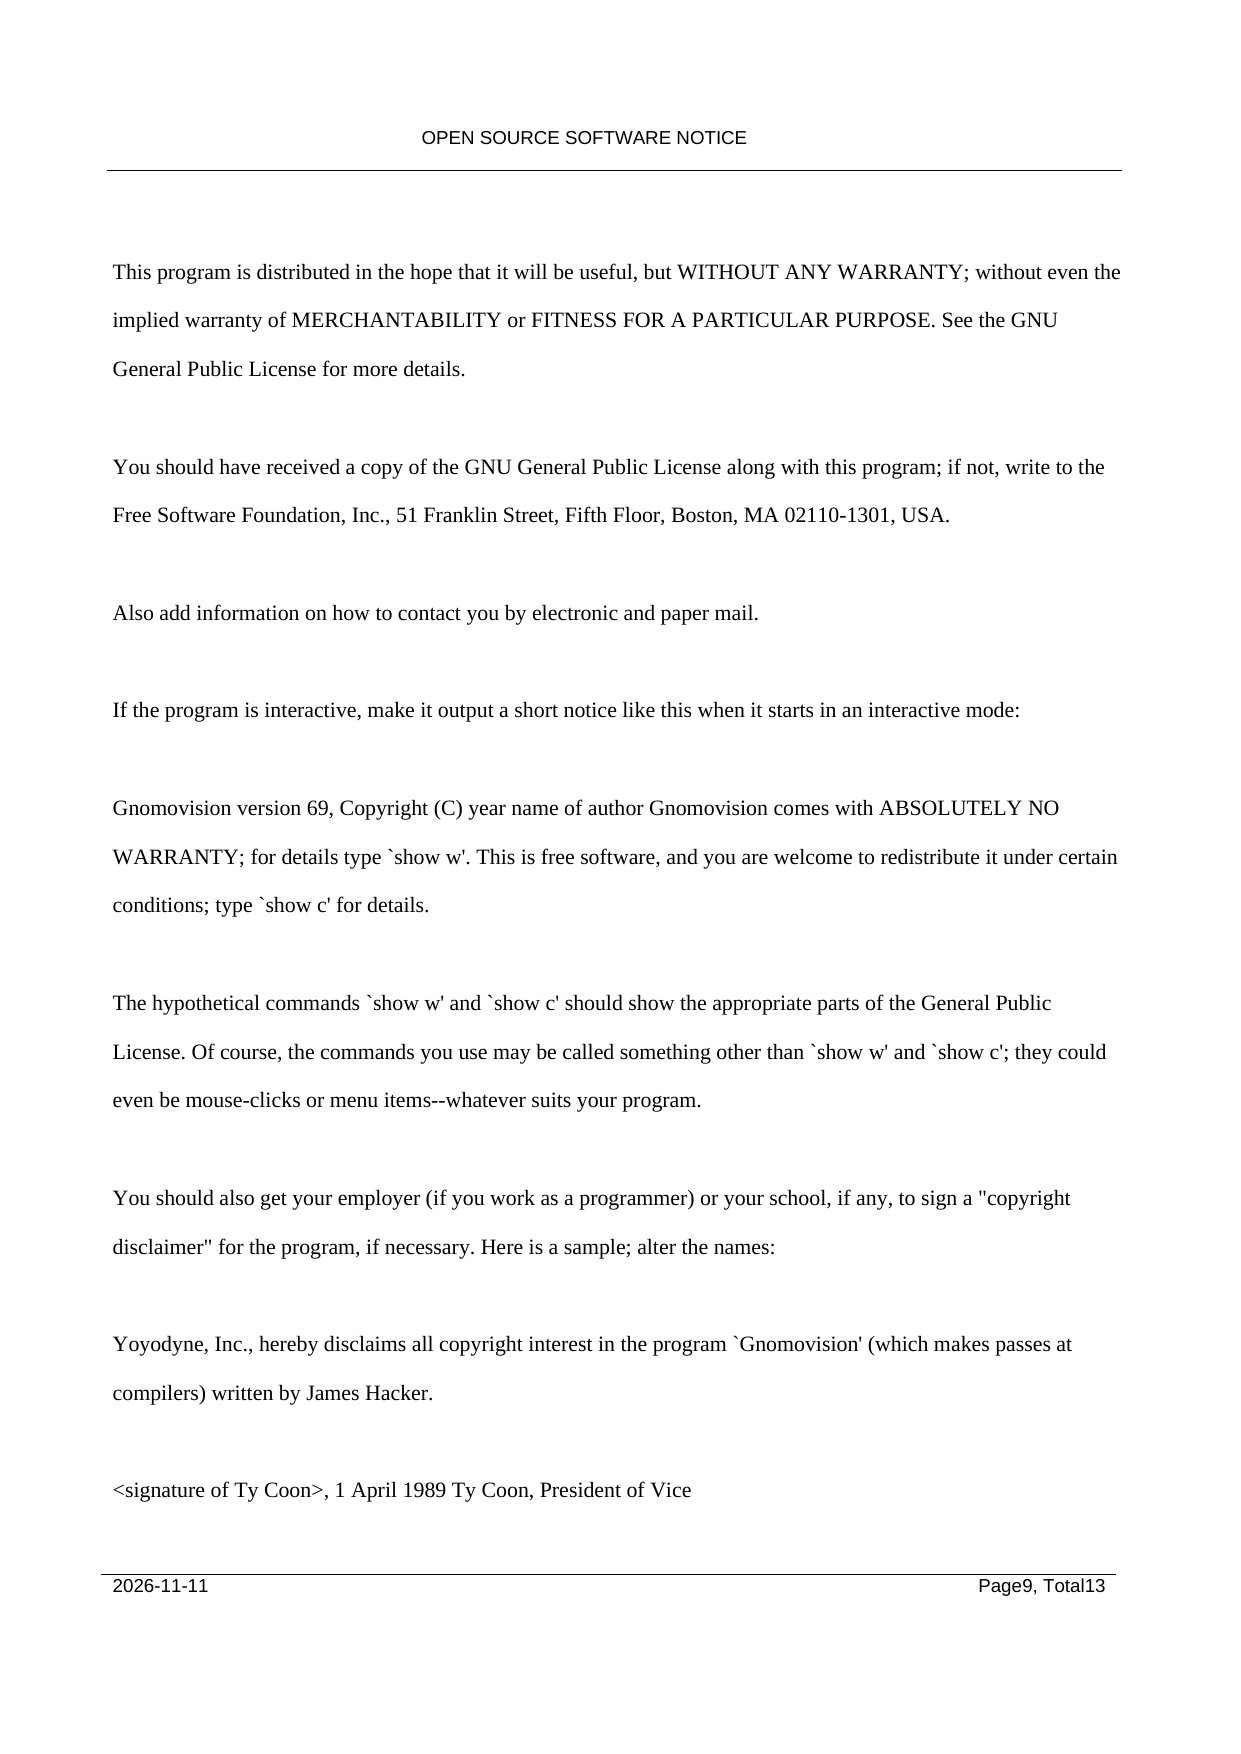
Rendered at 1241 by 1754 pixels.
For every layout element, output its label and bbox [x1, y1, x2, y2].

text [112, 206, 1128, 1506]
